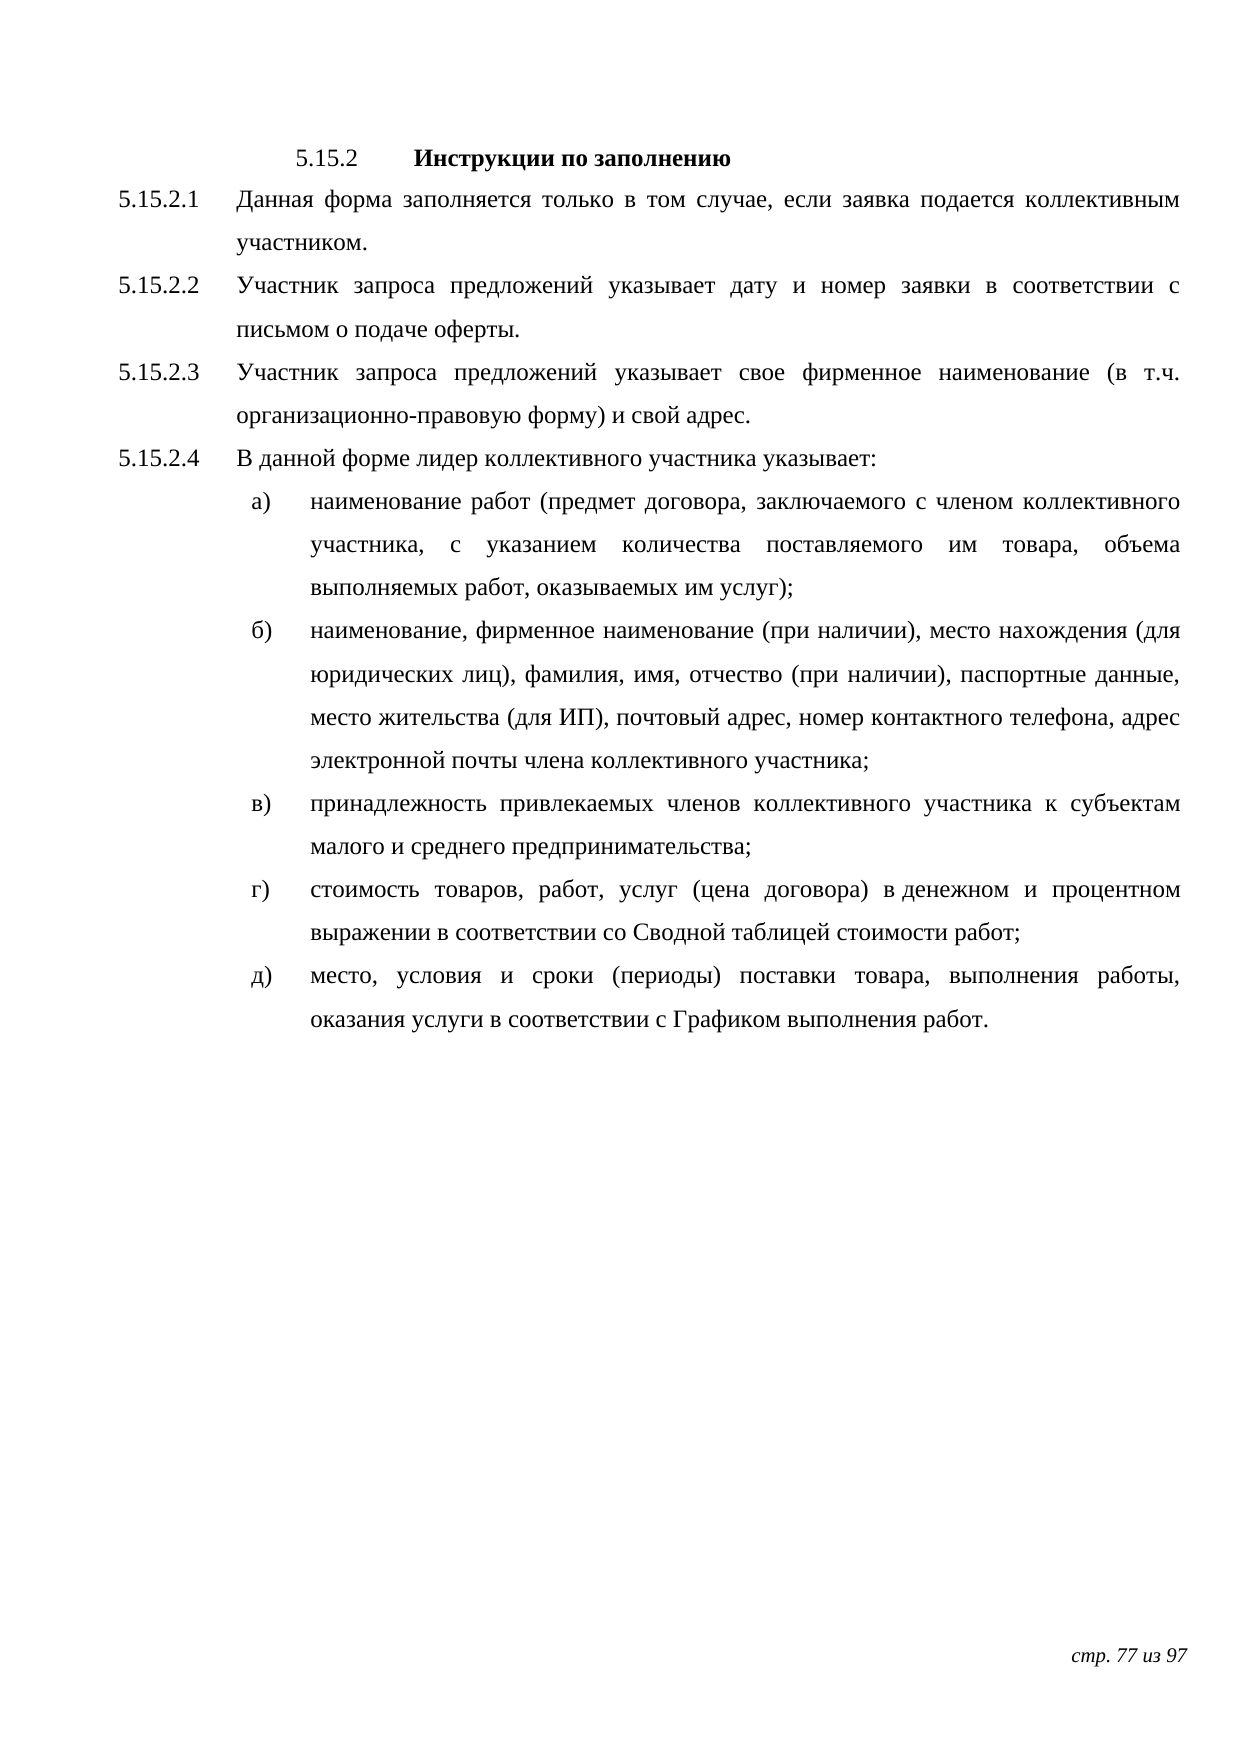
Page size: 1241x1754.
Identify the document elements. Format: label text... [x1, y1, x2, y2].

text Участник запроса предложений указывает свое фирменное наименование (в т.ч. организационно-правовую форму) и свой адрес. [118, 357, 1181, 429]
text наименование, фирменное наименование (при наличии), место нахождения (для юридических лиц), фамилия, имя, отчество (при наличии), паспортные данные, место жительства (для ИП), почтовый адрес, номер контактного телефона, адрес электронной почты члена коллективного участника; [251, 616, 1181, 774]
text стоимость товаров, работ, услуг (цена договора) в денежном и процентном выражении в соответствии со Сводной таблицей стоимости работ; [251, 874, 1181, 946]
text наименование работ (предмет договора, заключаемого с членом коллективного участника, с указанием количества поставляемого им товара, объема выполняемых работ, оказываемых им услуг); [251, 486, 1181, 601]
text В данной форме лидер коллективного участника указывает: [118, 443, 1181, 472]
text место, условия и сроки (периоды) поставки товара, выполнения работы, оказания услуги в соответствии с Графиком выполнения работ. [251, 961, 1181, 1032]
text Участник запроса предложений указывает дату и номер заявки в соответствии с письмом о подаче оферты. [118, 271, 1181, 342]
text Инструкции по заполнению [236, 143, 1181, 172]
text Данная форма заполняется только в том случае, если заявка подается коллективным участником. [118, 184, 1181, 256]
text принадлежность привлекаемых членов коллективного участника к субъектам малого и среднего предпринимательства; [251, 788, 1181, 860]
